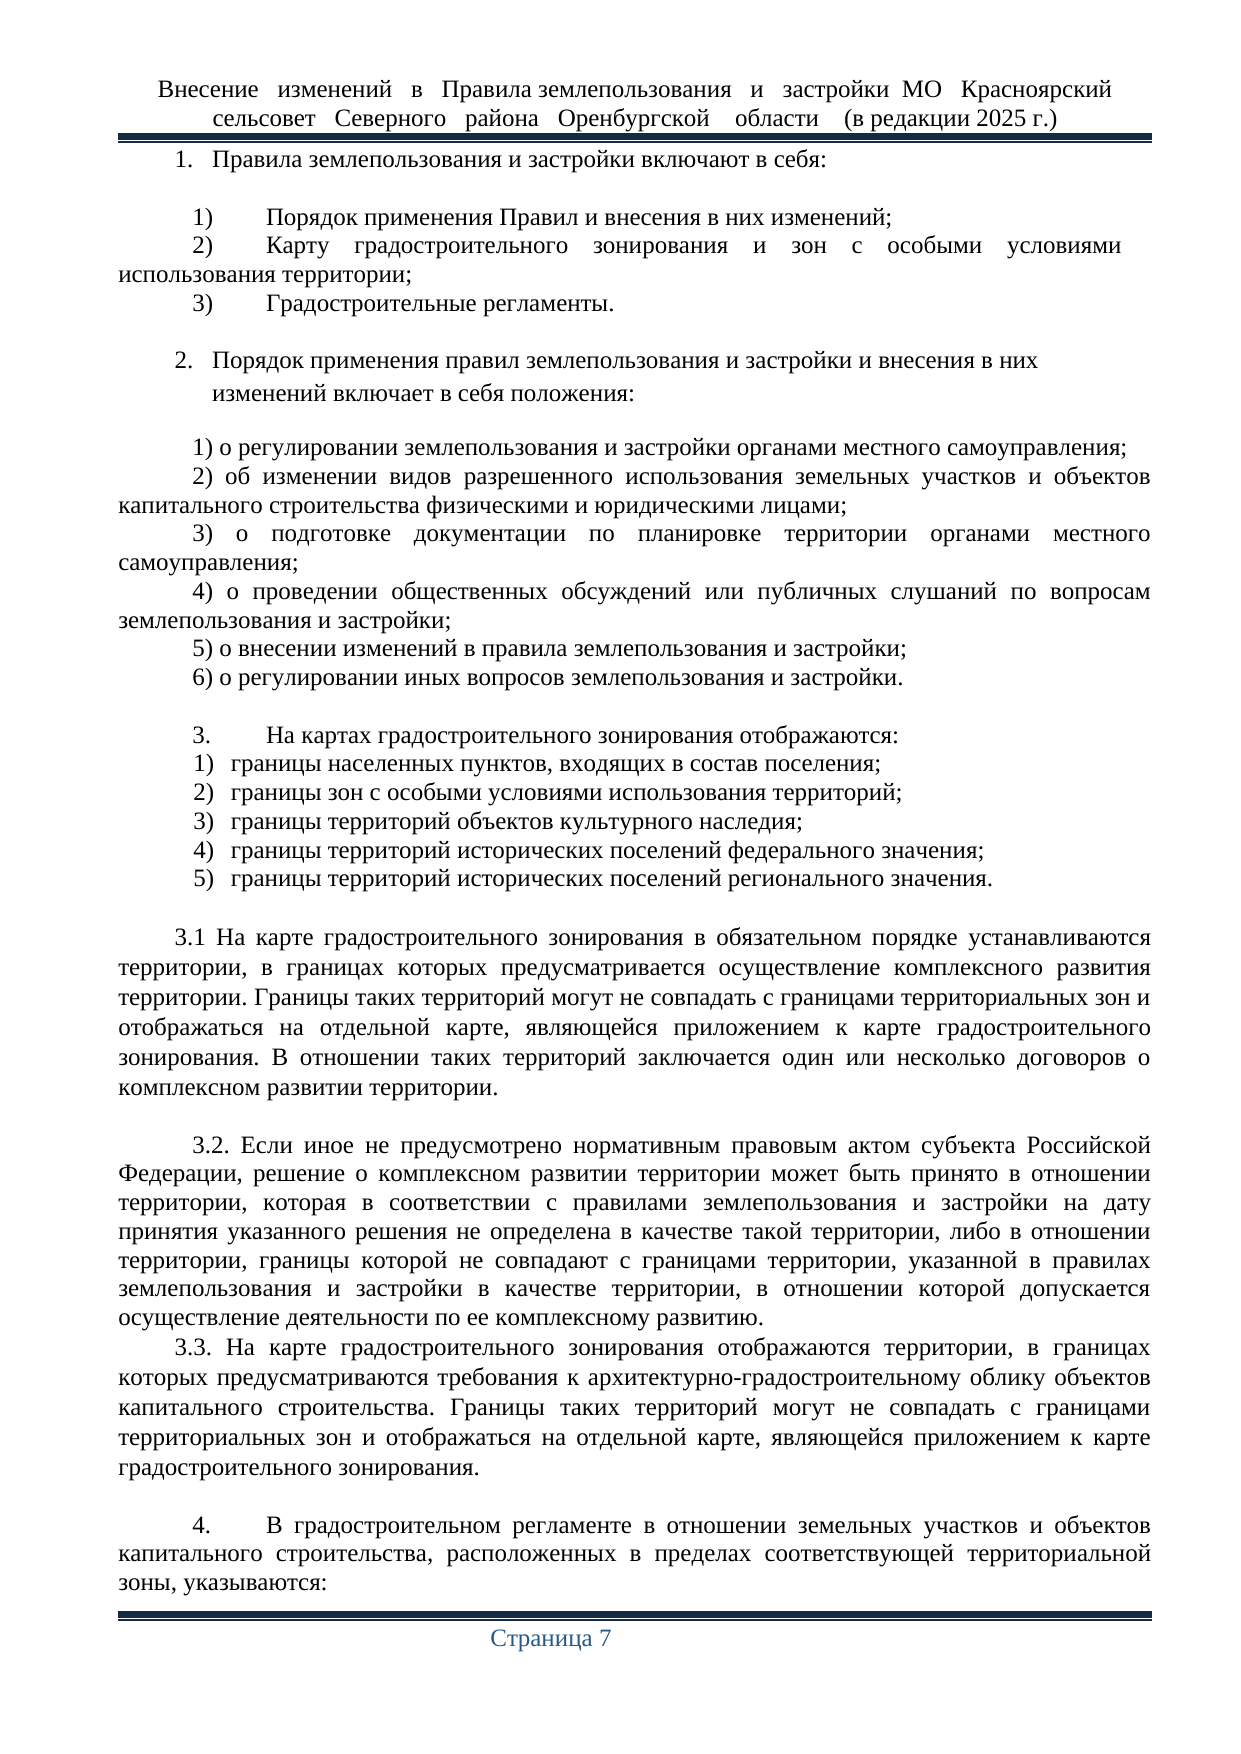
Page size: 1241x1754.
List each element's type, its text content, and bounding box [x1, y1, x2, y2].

text 6) о регулировании иных вопросов землепользования и застройки. [118, 662, 1152, 691]
list На картах градостроительного зонирования отображаются: [118, 720, 1122, 748]
list границы территорий исторических поселений регионального значения. [193, 863, 1122, 892]
text 3.2. Если иное не предусмотрено нормативным правовым актом субъекта Российской Федерации, решение о комплексном развитии территории может быть принято в отношении территории, которая в соответствии с правилами землепользования и застройки на дату принятия указанного решения не определена в качестве такой территории, либо в отношении территории, границы которой не совпадают с границами территории, указанной в правилах землепользования и застройки в качестве территории, в отношении которой допускается осуществление деятельности по ее комплексному развитию. [118, 1130, 1152, 1331]
list границы территорий исторических поселений федерального значения; [193, 835, 1122, 863]
list В градостроительном регламенте в отношении земельных участков и объектов капитального строительства, расположенных в пределах соответствующей территориальной зоны, указываются: [118, 1510, 1152, 1596]
list границы территорий объектов культурного наследия; [193, 806, 1122, 835]
list Карту градостроительного зонирования и зон с особыми условиями использования территории; [118, 230, 1122, 288]
list Порядок применения Правил и внесения в них изменений; [118, 202, 1122, 230]
list границы зон с особыми условиями использования территорий; [193, 777, 1122, 806]
list границы населенных пунктов, входящих в состав поселения; [193, 748, 1122, 777]
text 4) о проведении общественных обсуждений или публичных слушаний по вопросам землепользования и застройки; [118, 576, 1152, 633]
text 1) о регулировании землепользования и застройки органами местного самоуправления; [118, 432, 1152, 461]
text 5) о внесении изменений в правила землепользования и застройки; [118, 633, 1152, 662]
text 3) о подготовке документации по планировке территории органами местного самоуправления; [118, 518, 1152, 576]
text 2) об изменении видов разрешенного использования земельных участков и объектов капитального строительства физическими и юридическими лицами; [118, 461, 1152, 518]
text 3.1 На карте градостроительного зонирования в обязательном порядке устанавливаются территории, в границах которых предусматривается осуществление комплексного развития территории. Границы таких территорий могут не совпадать с границами территориальных зон и отображаться на отдельной карте, являющейся приложением к карте градостроительного зонирования. В отношении таких территорий заключается один или несколько договоров о комплексном развитии территории. [118, 921, 1152, 1101]
text 3.3. На карте градостроительного зонирования отображаются территории, в границах которых предусматриваются требования к архитектурно-градостроительному облику объектов капитального строительства. Границы таких территорий могут не совпадать с границами территориальных зон и отображаться на отдельной карте, являющейся приложением к карте градостроительного зонирования. [118, 1331, 1152, 1481]
list Градостроительные регламенты. [118, 288, 1122, 317]
list Правила землепользования и застройки включают в себя: [174, 143, 1152, 173]
list Порядок применения правил землепользования и застройки и внесения в них изменений включает в себя положения: [174, 345, 1122, 407]
